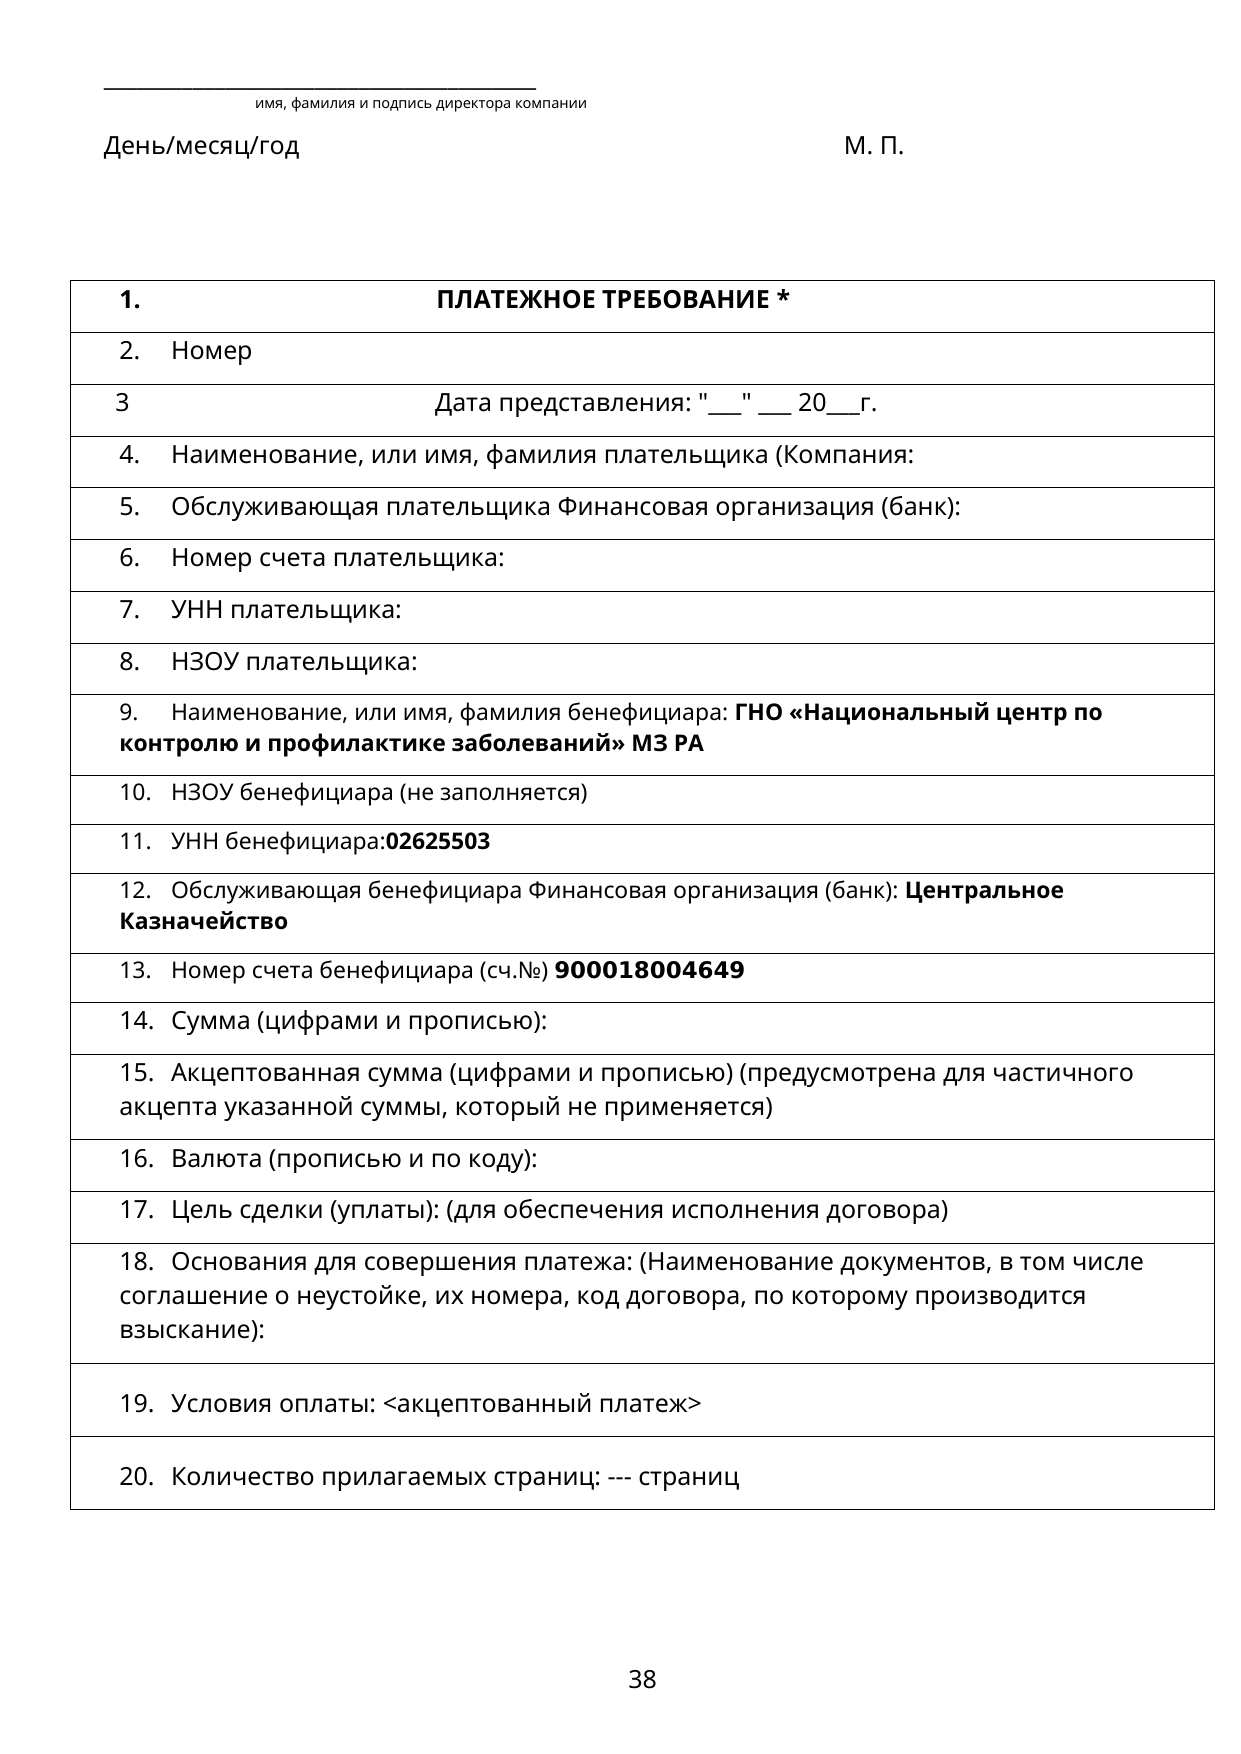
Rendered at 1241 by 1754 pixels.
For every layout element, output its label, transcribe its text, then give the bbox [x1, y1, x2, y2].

text День/месяц/год М. П. [103, 127, 1181, 161]
table_cell 9. Наименование, или имя, фамилия бенефициара: ГНО «Национальный центр по контролю и профилактике заболеваний» МЗ РА [71, 695, 1214, 774]
table_cell 18. Основания для совершения платежа: (Наименование документов, в том числе соглашение о неустойке, их номера, код договора, по которому производится взыскание): [71, 1244, 1214, 1363]
table_cell 2. Номер [71, 333, 1214, 384]
table_cell 3 Дата представления: "___" ___ 20___г. [71, 385, 1214, 436]
table_cell 17. Цель сделки (уплаты): (для обеспечения исполнения договора) [71, 1192, 1214, 1243]
table_cell 12. Обслуживающая бенефициара Финансовая организация (банк): Центральное Казначейство [71, 874, 1214, 953]
text имя, фамилия и подпись директора компании [103, 93, 738, 127]
table_cell 8. НЗОУ плательщика: [71, 644, 1214, 694]
table_header 1. ПЛАТЕЖНОЕ ТРЕБОВАНИЕ * [71, 281, 1214, 332]
table_cell 15. Акцептованная сумма (цифрами и прописью) (предусмотрена для частичного акцепта указанной суммы, который не применяется) [71, 1055, 1214, 1139]
table_cell 10. НЗОУ бенефициара (не заполняется) [71, 776, 1214, 823]
table_cell 11. УНН бенефициара:02625503 [71, 825, 1214, 872]
table_cell 20. Количество прилагаемых страниц: --- страниц [71, 1437, 1214, 1509]
text _______________________________________ [103, 59, 1181, 93]
table_cell 16. Валюта (прописью и по коду): [71, 1140, 1214, 1191]
table_cell 13. Номер счета бенефициара (сч.№) 900018004649 [71, 954, 1214, 1002]
table_cell 7. УНН плательщика: [71, 592, 1214, 643]
table_cell 4. Наименование, или имя, фамилия плательщика (Компания: [71, 437, 1214, 487]
table_cell 6. Номер счета плательщика: [71, 540, 1214, 591]
table_cell 14. Сумма (цифрами и прописью): [71, 1003, 1214, 1053]
table_cell 5. Обслуживающая плательщика Финансовая организация (банк): [71, 488, 1214, 539]
table_cell 19. Условия оплаты: <акцептованный платеж> [71, 1364, 1214, 1436]
